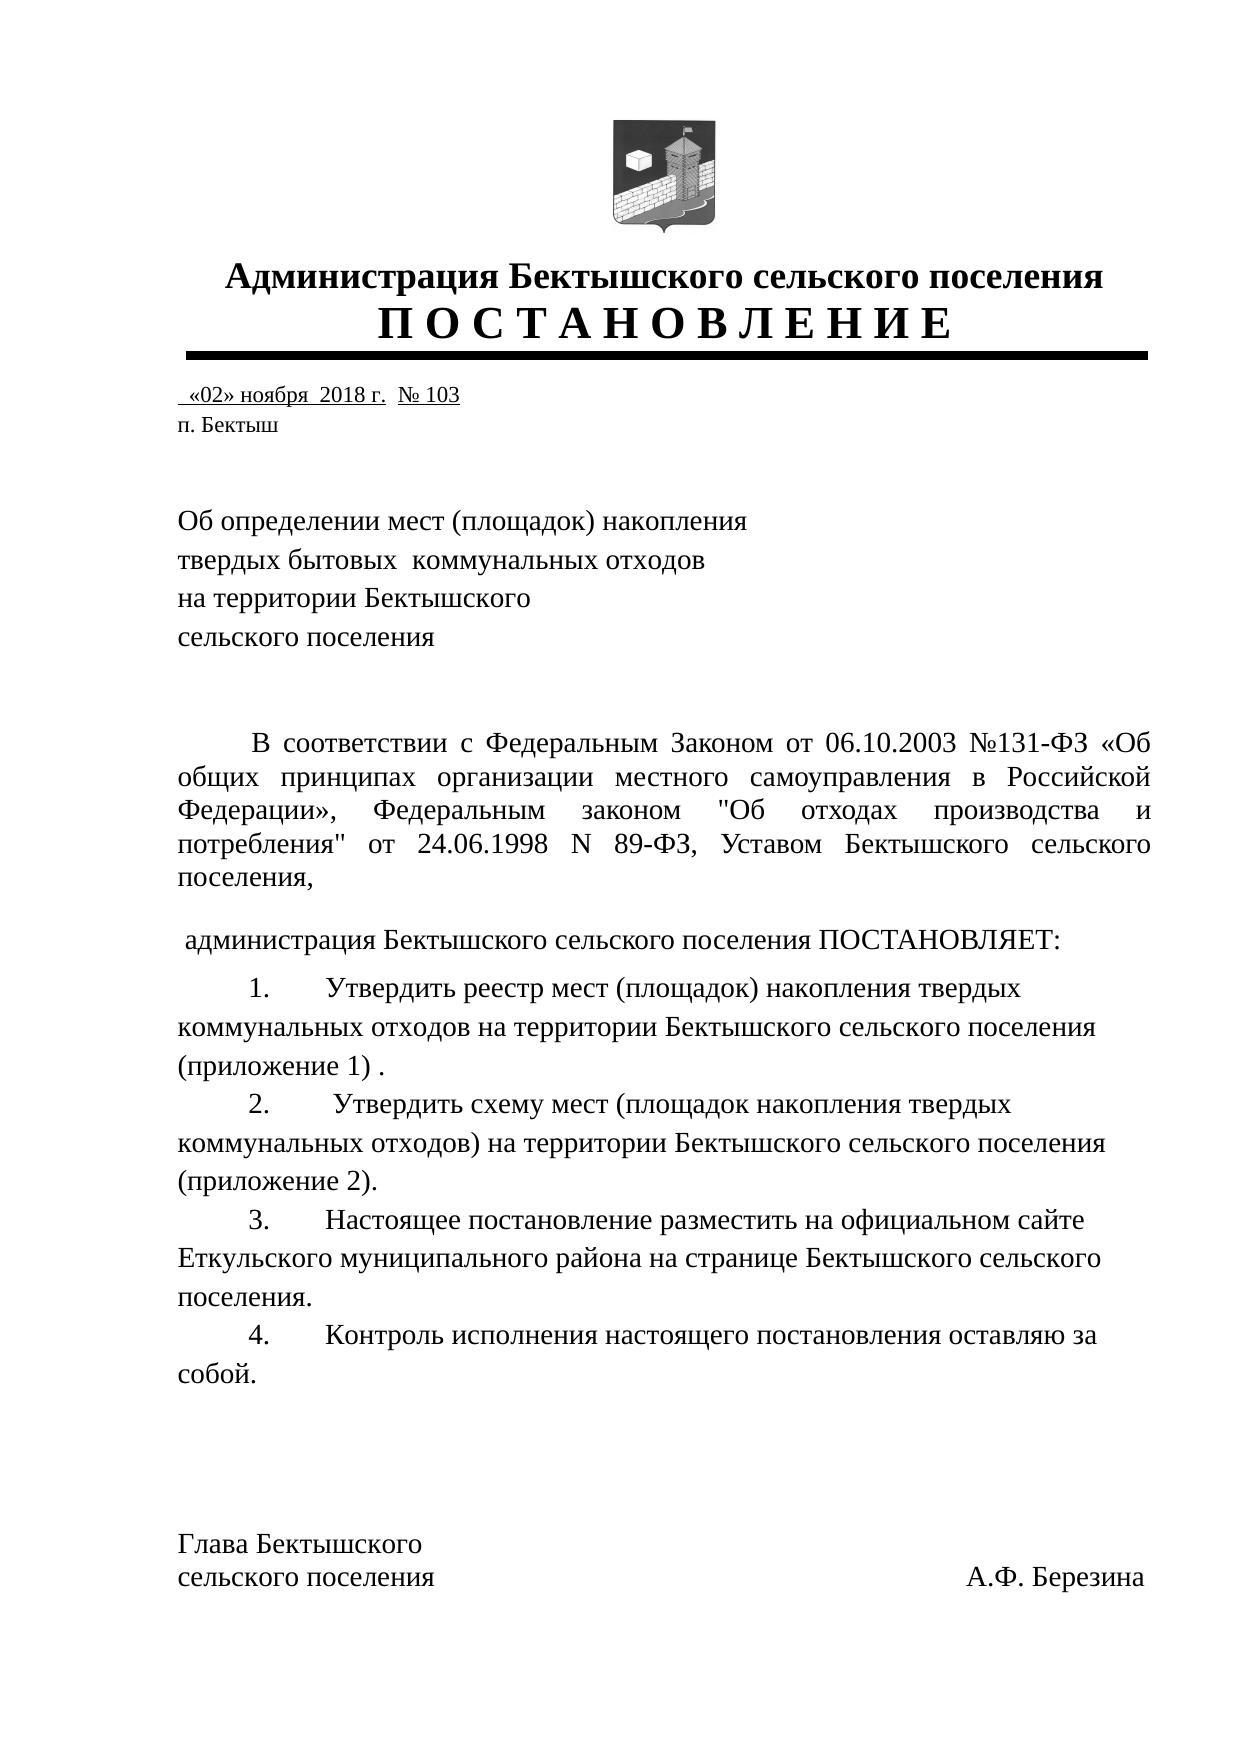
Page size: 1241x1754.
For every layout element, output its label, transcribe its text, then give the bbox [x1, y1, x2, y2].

text «02» ноября 2018 г. № 103 [140, 381, 1096, 407]
text сельского поселения А.Ф. Березина [177, 1559, 1152, 1593]
text Администрация Бектышского сельского поселения [177, 253, 1152, 296]
list Утвердить схему мест (площадок накопления твердых коммунальных отходов) на территории Бектышского сельского поселения (приложение 2). [177, 1086, 1152, 1197]
text п. Бектыш [140, 411, 1096, 438]
subtitle В соответствии с Федеральным Законом от 06.10.2003 №131-ФЗ «Об общих принципах организации местного самоуправления в Российской Федерации», Федеральным законом "Об отходах производства и потребления" от 24.06.1998 N 89-ФЗ, Уставом Бектышского сельского поселения, [177, 725, 1152, 893]
subtitle администрация Бектышского сельского поселения ПОСТАНОВЛЯЕТ: [177, 922, 1152, 956]
text Об определении мест (площадок) накопления [177, 503, 1152, 537]
list Утвердить реестр мест (площадок) накопления твердых коммунальных отходов на территории Бектышского сельского поселения (приложение 1) . [177, 971, 1152, 1081]
text на территории Бектышского [177, 580, 1152, 614]
text П О С Т А Н О В Л Е Н И Е [177, 296, 1152, 349]
list Настоящее постановление разместить на официальном сайте Еткульского муниципального района на странице Бектышского сельского поселения. [177, 1202, 1152, 1312]
text Глава Бектышского [177, 1526, 1152, 1559]
text сельского поселения [177, 619, 1152, 652]
text твердых бытовых коммунальных отходов [177, 542, 1152, 575]
list Контроль исполнения настоящего постановления оставляю за собой. [177, 1317, 1152, 1389]
picture [612, 118, 717, 233]
